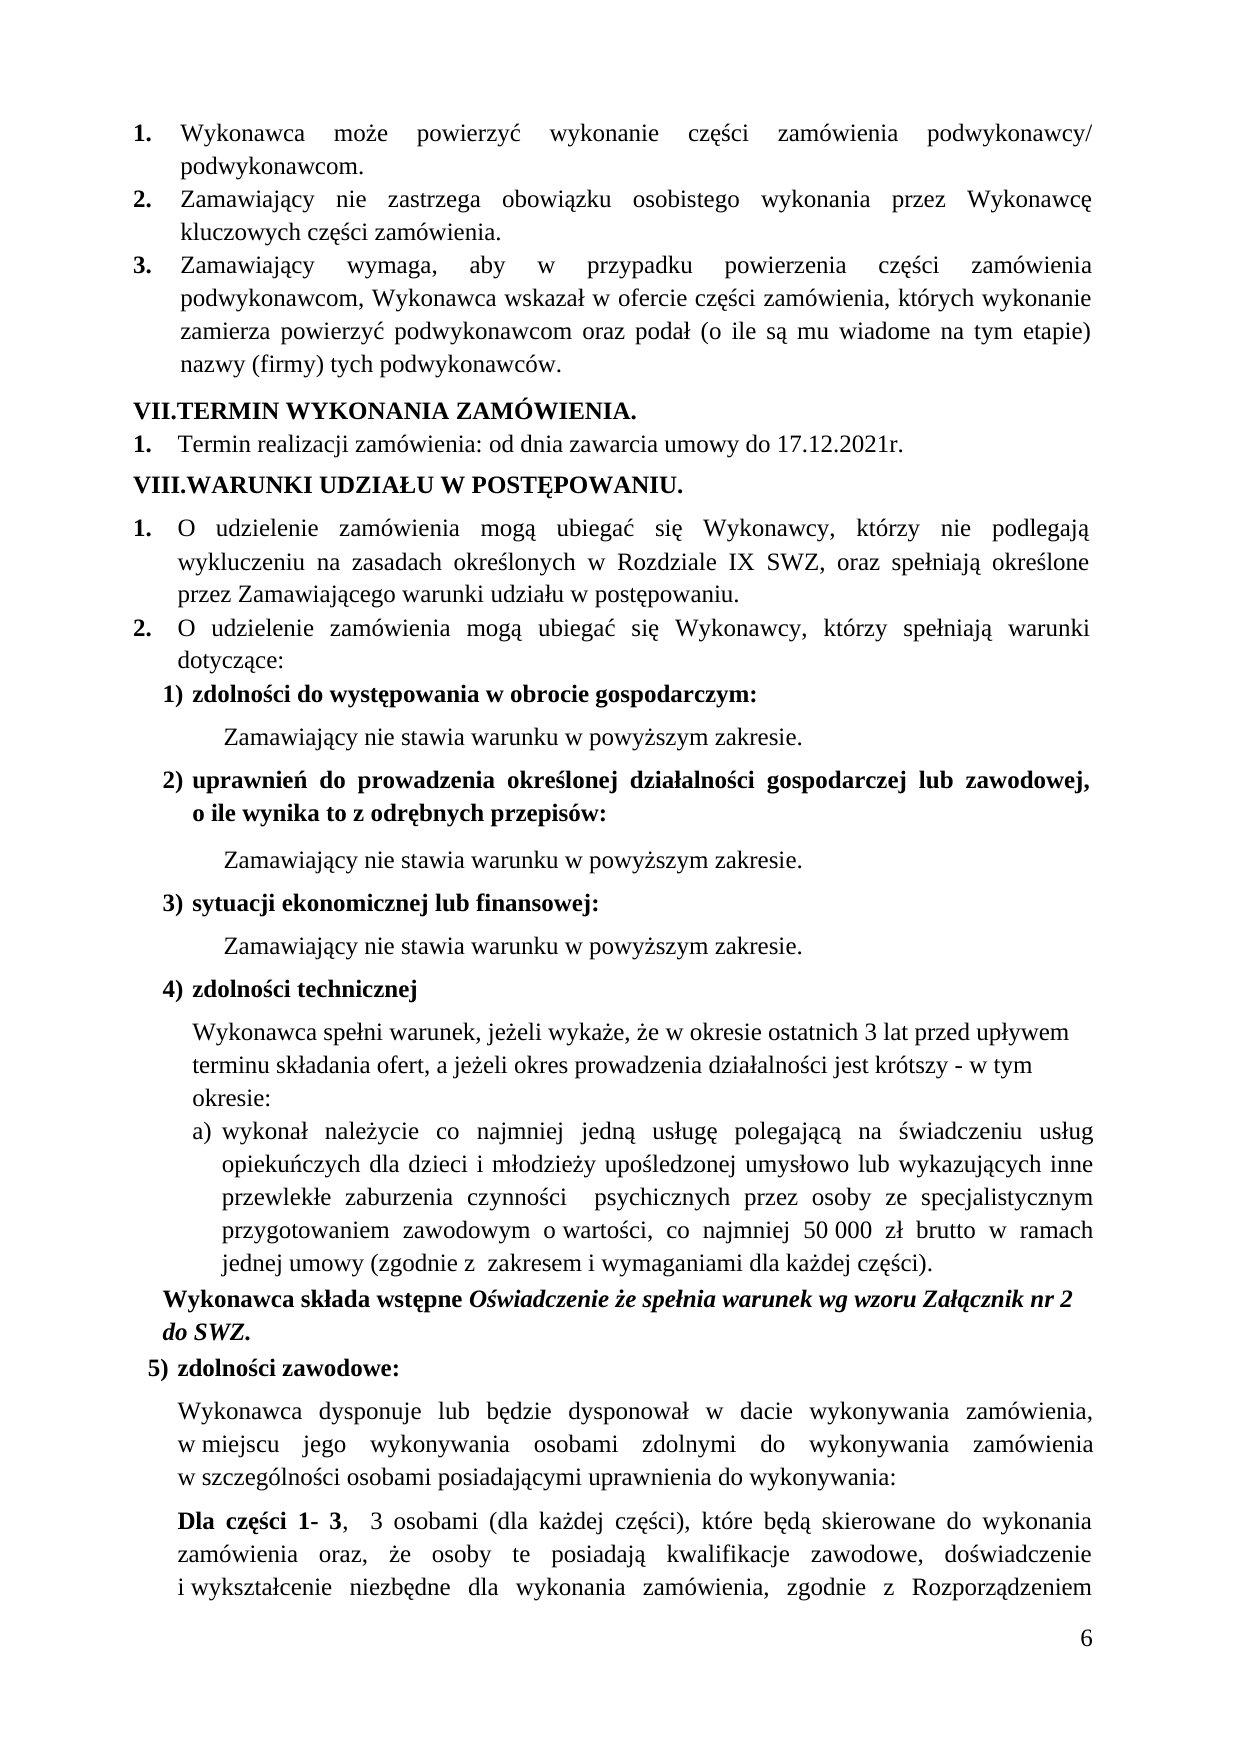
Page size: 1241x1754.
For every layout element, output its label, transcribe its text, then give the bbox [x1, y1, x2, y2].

list O udzielenie zamówienia mogą ubiegać się Wykonawcy, którzy nie podlegają wykluczeniu na zasadach określonych w Rozdziale IX SWZ, oraz spełniają określone przez Zamawiającego warunki udziału w postępowaniu. [133, 513, 1090, 608]
list Zamawiający nie zastrzega obowiązku osobistego wykonania przez Wykonawcę kluczowych części zamówienia. [133, 184, 1092, 246]
list uprawnień do prowadzenia określonej działalności gospodarczej lub zawodowej, o ile wynika to z odrębnych przepisów: [162, 765, 1090, 827]
text Zamawiający nie stawia warunku w powyższym zakresie. [223, 845, 1090, 873]
list wykonał należycie co najmniej jedną usługę polegającą na świadczeniu usług opiekuńczych dla dzieci i młodzieży upośledzonej umysłowo lub wykazujących inne przewlekłe zaburzenia czynności psychicznych przez osoby ze specjalistycznym przygotowaniem zawodowym o wartości, co najmniej 50 000 zł brutto w ramach jednej umowy (zgodnie z zakresem i wymaganiami dla każdej części). [192, 1116, 1094, 1277]
text VIII.WARUNKI UDZIAŁU W POSTĘPOWANIU. [133, 470, 1092, 499]
list sytuacji ekonomicznej lub finansowej: [162, 888, 1090, 917]
list zdolności technicznej [162, 974, 1090, 1003]
list Zamawiający wymaga, aby w przypadku powierzenia części zamówienia podwykonawcom, Wykonawca wskazał w ofercie części zamówienia, których wykonanie zamierza powierzyć podwykonawcom oraz podał (o ile są mu wiadome na tym etapie) nazwy (firmy) tych podwykonawców. [133, 250, 1092, 378]
list zdolności zawodowe: [148, 1353, 1094, 1382]
text Wykonawca spełni warunek, jeżeli wykaże, że w okresie ostatnich 3 lat przed upływem terminu składania ofert, a jeżeli okres prowadzenia działalności jest krótszy - w tym okresie: [192, 1017, 1090, 1112]
text VII.TERMIN WYKONANIA ZAMÓWIENIA. [133, 396, 1092, 425]
list Wykonawca może powierzyć wykonanie części zamówienia podwykonawcy/ podwykonawcom. [133, 118, 1092, 180]
text Zamawiający nie stawia warunku w powyższym zakresie. [223, 722, 1090, 751]
list Termin realizacji zamówienia: od dnia zawarcia umowy do 17.12.2021r. [133, 429, 1092, 458]
list O udzielenie zamówienia mogą ubiegać się Wykonawcy, którzy spełniają warunki dotyczące: [133, 613, 1090, 674]
text Wykonawca składa wstępne Oświadczenie że spełnia warunek wg wzoru Załącznik nr 2 do SWZ. [162, 1284, 1094, 1346]
text Wykonawca dysponuje lub będzie dysponował w dacie wykonywania zamówienia, w miejscu jego wykonywania osobami zdolnymi do wykonywania zamówienia w szczególności osobami posiadającymi uprawnienia do wykonywania: [177, 1396, 1094, 1491]
text Zamawiający nie stawia warunku w powyższym zakresie. [223, 931, 1090, 960]
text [177, 1506, 1092, 1601]
list zdolności do występowania w obrocie gospodarczym: [162, 679, 1090, 707]
